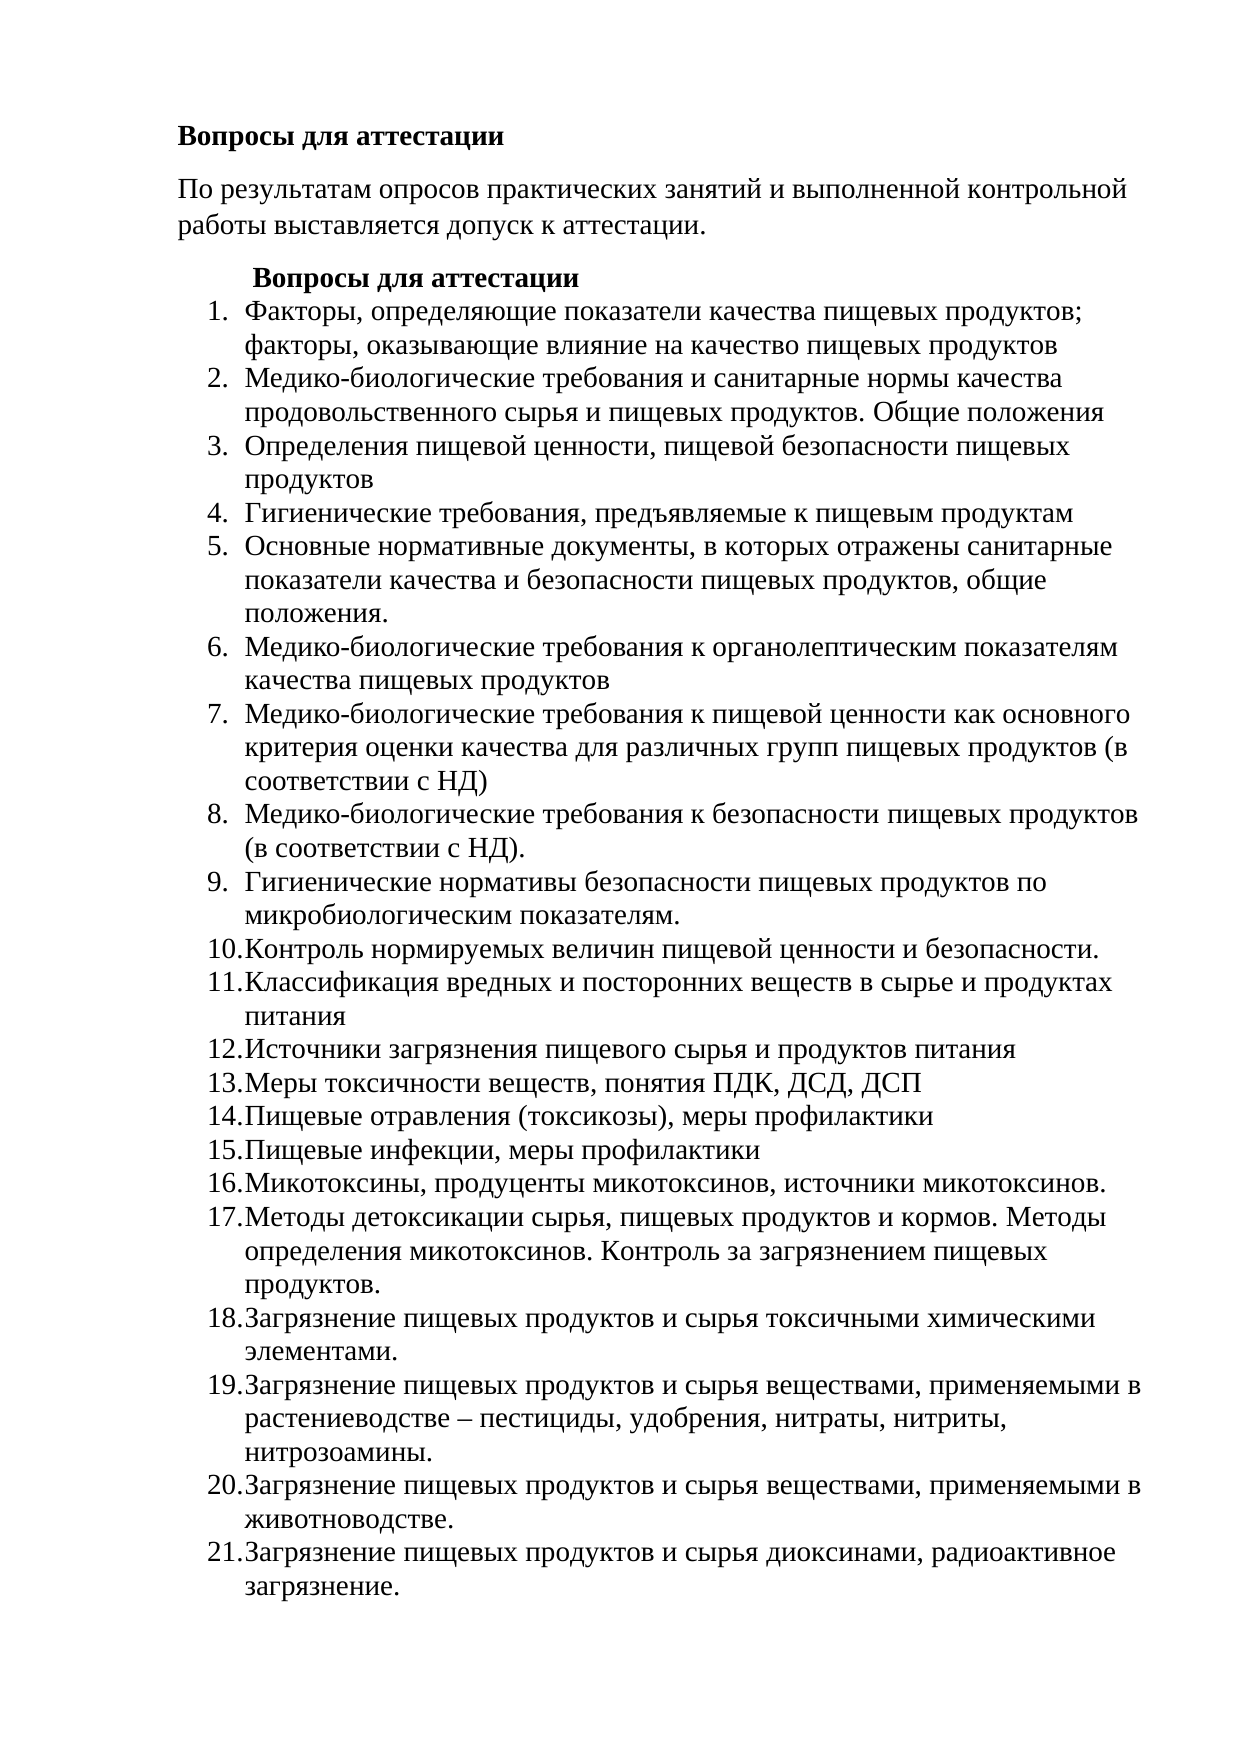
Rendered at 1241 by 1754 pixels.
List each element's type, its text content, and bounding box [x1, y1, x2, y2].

list Гигиенические требования, предъявляемые к пищевым продуктам [207, 495, 1152, 528]
list Гигиенические нормативы безопасности пищевых продуктов по микробиологическим показателям. [207, 864, 1152, 931]
list Загрязнение пищевых продуктов и сырья токсичными химическими элементами. [207, 1300, 1152, 1367]
list Вопросы для аттестации [252, 260, 1152, 293]
list Загрязнение пищевых продуктов и сырья веществами, применяемыми в растениеводстве – пестициды, удобрения, нитраты, нитриты, нитрозоамины. [207, 1367, 1152, 1467]
list Загрязнение пищевых продуктов и сырья диоксинами, радиоактивное загрязнение. [207, 1534, 1152, 1602]
list Медико-биологические требования к органолептическим показателям качества пищевых продуктов [207, 629, 1152, 696]
list Классификация вредных и посторонних веществ в сырье и продуктах питания [207, 964, 1152, 1031]
list Пищевые отравления (токсикозы), меры профилактики [207, 1098, 1152, 1132]
list Основные нормативные документы, в которых отражены санитарные показатели качества и безопасности пищевых продуктов, общие положения. [207, 528, 1152, 629]
text По результатам опросов практических занятий и выполненной контрольной работы выставляется допуск к аттестации. [177, 171, 1152, 241]
list Микотоксины, продуценты микотоксинов, источники микотоксинов. [207, 1166, 1152, 1199]
list Факторы, определяющие показатели качества пищевых продуктов; факторы, оказывающие влияние на качество пищевых продуктов [207, 293, 1152, 361]
list Медико-биологические требования к пищевой ценности как основного критерия оценки качества для различных групп пищевых продуктов (в соответствии с НД) [207, 696, 1152, 797]
list Меры токсичности веществ, понятия ПДК, ДСД, ДСП [207, 1065, 1152, 1098]
list Медико-биологические требования к безопасности пищевых продуктов (в соответствии с НД). [207, 797, 1152, 864]
text Вопросы для аттестации [177, 118, 1152, 152]
list Медико-биологические требования и санитарные нормы качества продовольственного сырья и пищевых продуктов. Общие положения [207, 361, 1152, 428]
list Загрязнение пищевых продуктов и сырья веществами, применяемыми в животноводстве. [207, 1467, 1152, 1534]
list Источники загрязнения пищевого сырья и продуктов питания [207, 1031, 1152, 1065]
list Контроль нормируемых величин пищевой ценности и безопасности. [207, 931, 1152, 964]
list Определения пищевой ценности, пищевой безопасности пищевых продуктов [207, 428, 1152, 495]
list Методы детоксикации сырья, пищевых продуктов и кормов. Методы определения микотоксинов. Контроль за загрязнением пищевых продуктов. [207, 1199, 1152, 1300]
list Пищевые инфекции, меры профилактики [207, 1132, 1152, 1166]
